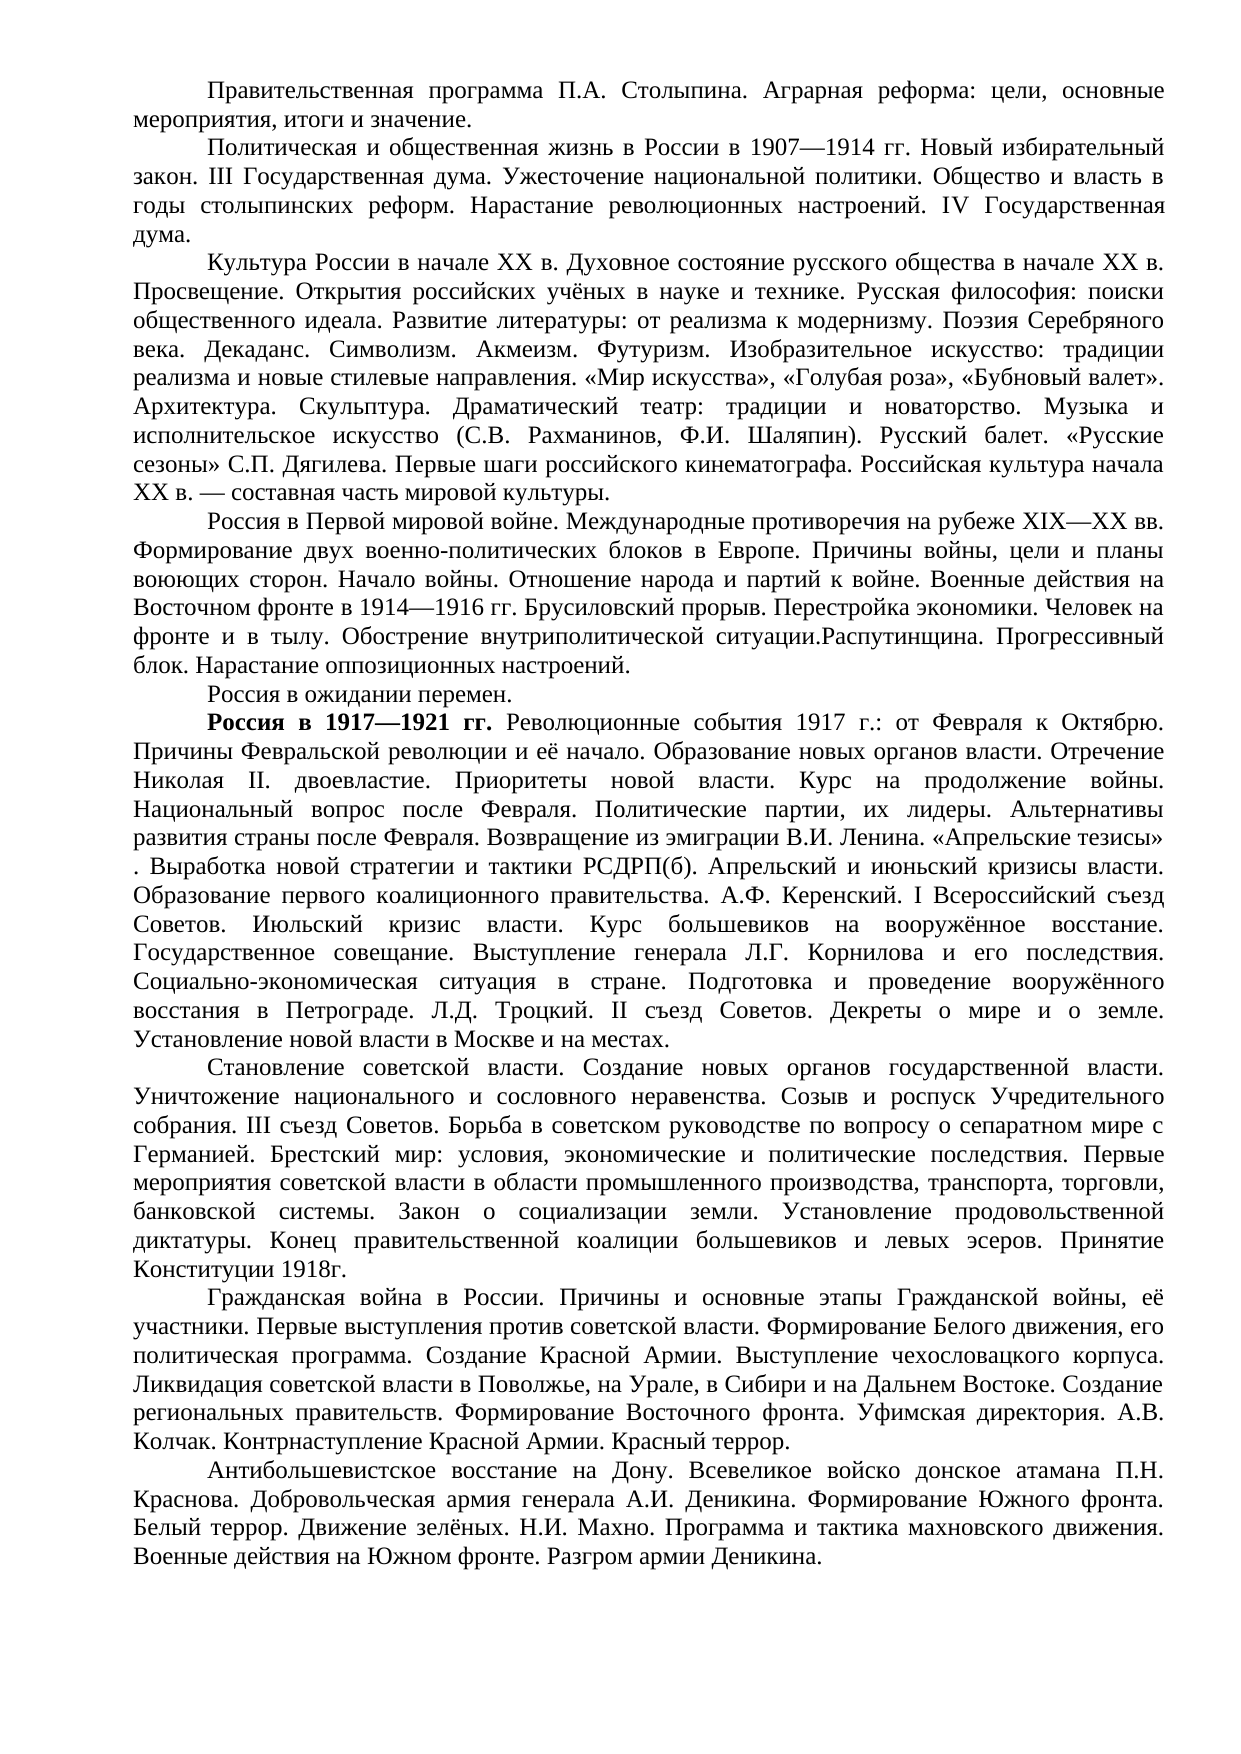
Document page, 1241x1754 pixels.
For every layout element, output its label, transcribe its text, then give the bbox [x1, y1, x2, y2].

text Политическая и общественная жизнь в России в 1907—1914 гг. Новый избирательный закон. III Государственная дума. Ужесточение национальной политики. Общество и власть в годы столыпинских реформ. Нарастание революционных настроений. IV Государственная дума. [133, 132, 1165, 247]
text Россия в ожидании перемен. [133, 679, 1165, 707]
text Россия в 1917—1921 гг. Революционные события 1917 г.: от Февраля к Октябрю. Причины Февральской революции и её начало. Образование новых органов власти. Отречение Николая II. двоевластие. Приоритеты новой власти. Курс на продолжение войны. Национальный вопрос после Февраля. Политические партии, их лидеры. Альтернативы развития страны после Февраля. Возвращение из эмиграции В.И. Ленина. «Апрельские тезисы» . Выработка новой стратегии и тактики РСДРП(б). Апрельский и июньский кризисы власти. Образование первого коалиционного правительства. А.Ф. Керенский. I Всероссийский съезд Советов. Июльский кризис власти. Курс большевиков на вооружённое восстание. Государственное совещание. Выступление генерала Л.Г. Корнилова и его последствия. Социально-экономическая ситуация в стране. Подготовка и проведение вооружённого восстания в Петрограде. Л.Д. Троцкий. II съезд Советов. Декреты о мире и о земле. Установление новой власти в Москве и на местах. [133, 707, 1165, 1052]
text Антибольшевистское восстание на Дону. Всевеликое войско донское атамана П.Н. Краснова. Добровольческая армия генерала А.И. Деникина. Формирование Южного фронта. Белый террор. Движение зелёных. Н.И. Махно. Программа и тактика махновского движения. Военные действия на Южном фронте. Разгром армии Деникина. [133, 1455, 1165, 1570]
text Россия в Первой мировой войне. Международные противоречия на рубеже ХIХ—ХХ вв. Формирование двух военно-политических блоков в Европе. Причины войны, цели и планы воюющих сторон. Начало войны. Отношение народа и партий к войне. Военные действия на Восточном фронте в 1914—1916 гг. Брусиловский прорыв. Перестройка экономики. Человек на фронте и в тылу. Обострение внутриполитической ситуации.Распутинщина. Прогрессивный блок. Нарастание оппозиционных настроений. [133, 506, 1165, 679]
text Гражданская война в России. Причины и основные этапы Гражданской войны, её участники. Первые выступления против советской власти. Формирование Белого движения, его политическая программа. Создание Красной Армии. Выступление чехословацкого корпуса. Ликвидация советской власти в Поволжье, на Урале, в Сибири и на Дальнем Востоке. Создание региональных правительств. Формирование Восточного фронта. Уфимская директория. А.В. Колчак. Контрнаступление Красной Армии. Красный террор. [133, 1282, 1165, 1455]
text Становление советской власти. Создание новых органов государственной власти. Уничтожение национального и сословного неравенства. Созыв и роспуск Учредительного собрания. III съезд Советов. Борьба в советском руководстве по вопросу о сепаратном мире с Германией. Брестский мир: условия, экономические и политические последствия. Первые мероприятия советской власти в области промышленного производства, транспорта, торговли, банковской системы. Закон о социализации земли. Установление продовольственной диктатуры. Конец правительственной коалиции большевиков и левых эсеров. Принятие Конституции 1918г. [133, 1052, 1165, 1282]
text Правительственная программа П.А. Столыпина. Аграрная реформа: цели, основные мероприятия, итоги и значение. [133, 75, 1165, 132]
text Культура России в начале ХХ в. Духовное состояние русского общества в начале ХХ в. Просвещение. Открытия российских учёных в науке и технике. Русская философия: поиски общественного идеала. Развитие литературы: от реализма к модернизму. Поэзия Серебряного века. Декаданс. Символизм. Акмеизм. Футуризм. Изобразительное искусство: традиции реализма и новые стилевые направления. «Мир искусства», «Голубая роза», «Бубновый валет». Архитектура. Скульптура. Драматический театр: традиции и новаторство. Музыка и исполнительское искусство (С.В. Рахманинов, Ф.И. Шаляпин). Русский балет. «Русские сезоны» С.П. Дягилева. Первые шаги российского кинематографа. Российская культура начала ХХ в. — составная часть мировой культуры. [133, 247, 1165, 506]
